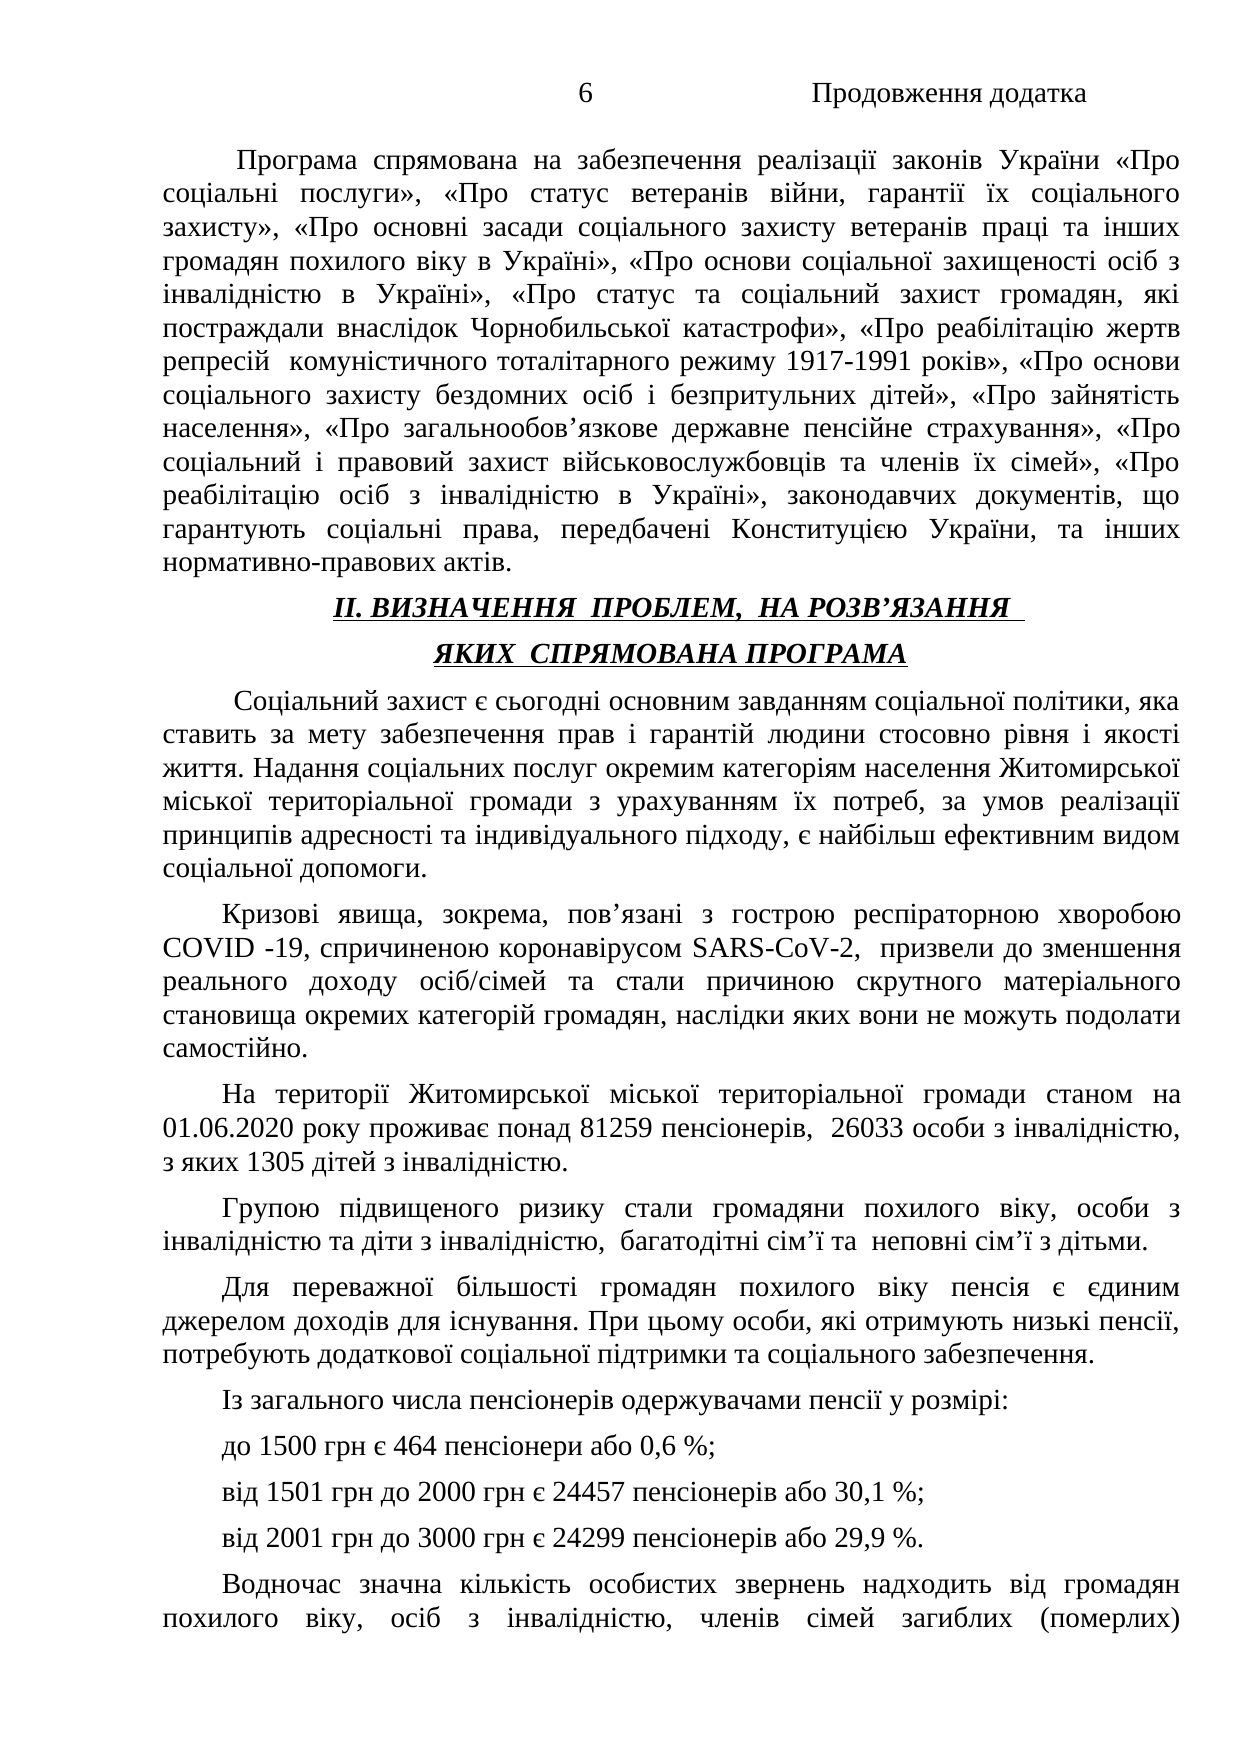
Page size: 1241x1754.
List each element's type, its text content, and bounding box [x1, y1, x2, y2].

text Для переважної більшості громадян похилого віку пенсія є єдиним джерелом доходів для існування. При цьому особи, які отримують низькі пенсії, потребують додаткової соціальної підтримки та соціального забезпечення. [162, 1269, 1181, 1370]
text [162, 1567, 1181, 1634]
text На території Житомирської міської територіальної громади станом на 01.06.2020 року проживає понад 81259 пенсіонерів, 26033 особи з інвалідністю, з яких 1305 дітей з інвалідністю. [162, 1077, 1181, 1177]
text від 1501 грн до 2000 грн є 24457 пенсіонерів або 30,1 %; [162, 1474, 1181, 1508]
text до 1500 грн є 464 пенсіонери або 0,6 %; [162, 1428, 1181, 1462]
text Із загального числа пенсіонерів одержувачами пенсії у розмірі: [162, 1382, 1181, 1416]
text Програма спрямована на забезпечення реалізації законів України «Про соціальні послуги», «Про статус ветеранів війни, гарантії їх соціального захисту», «Про основні засади соціального захисту ветеранів праці та інших громадян похилого віку в Україні», «Про основи соціальної захищеності осіб з інвалідністю в Україні», «Про статус та соціальний захист громадян, які постраждали внаслідок Чорнобильської катастрофи», «Про реабілітацію жертв репресій комуністичного тоталітарного режиму 1917-1991 років», «Про основи соціального захисту бездомних осіб і безпритульних дітей», «Про зайнятість населення», «Про загальнообов’язкове державне пенсійне страхування», «Про соціальний і правовий захист військовослужбовців та членів їх сімей», «Про реабілітацію осіб з інвалідністю в Україні», законодавчих документів, що гарантують соціальні права, передбачені Конституцією України, та інших нормативно-правових актів. [162, 142, 1181, 578]
text Соціальний захист є сьогодні основним завданням соціальної політики, яка ставить за мету забезпечення прав і гарантій людини стосовно рівня і якості життя. Надання соціальних послуг окремим категоріям населення Житомирської міської територіальної громади з урахуванням їх потреб, за умов реалізації принципів адресності та індивідуального підходу, є найбільш ефективним видом соціальної допомоги. [162, 683, 1181, 884]
text Групою підвищеного ризику стали громадяни похилого віку, особи з інвалідністю та діти з інвалідністю, багатодітні сім’ї та неповні сім’ї з дітьми. [162, 1190, 1181, 1257]
text ЯКИХ СПРЯМОВАНА ПРОГРАМА [162, 637, 1181, 670]
text від 2001 грн до 3000 грн є 24299 пенсіонерів або 29,9 %. [162, 1521, 1181, 1554]
text II. ВИЗНАЧЕННЯ ПРОБЛЕМ, НА РОЗВ’ЯЗАННЯ [162, 591, 1181, 624]
text Кризові явища, зокрема, пов’язані з гострою респіраторною хворобою COVID -19, спричиненою коронавірусом SARS-CoV-2, призвели до зменшення реального доходу осіб/сімей та стали причиною скрутного матеріального становища окремих категорій громадян, наслідки яких вони не можуть подолати самостійно. [162, 896, 1181, 1064]
